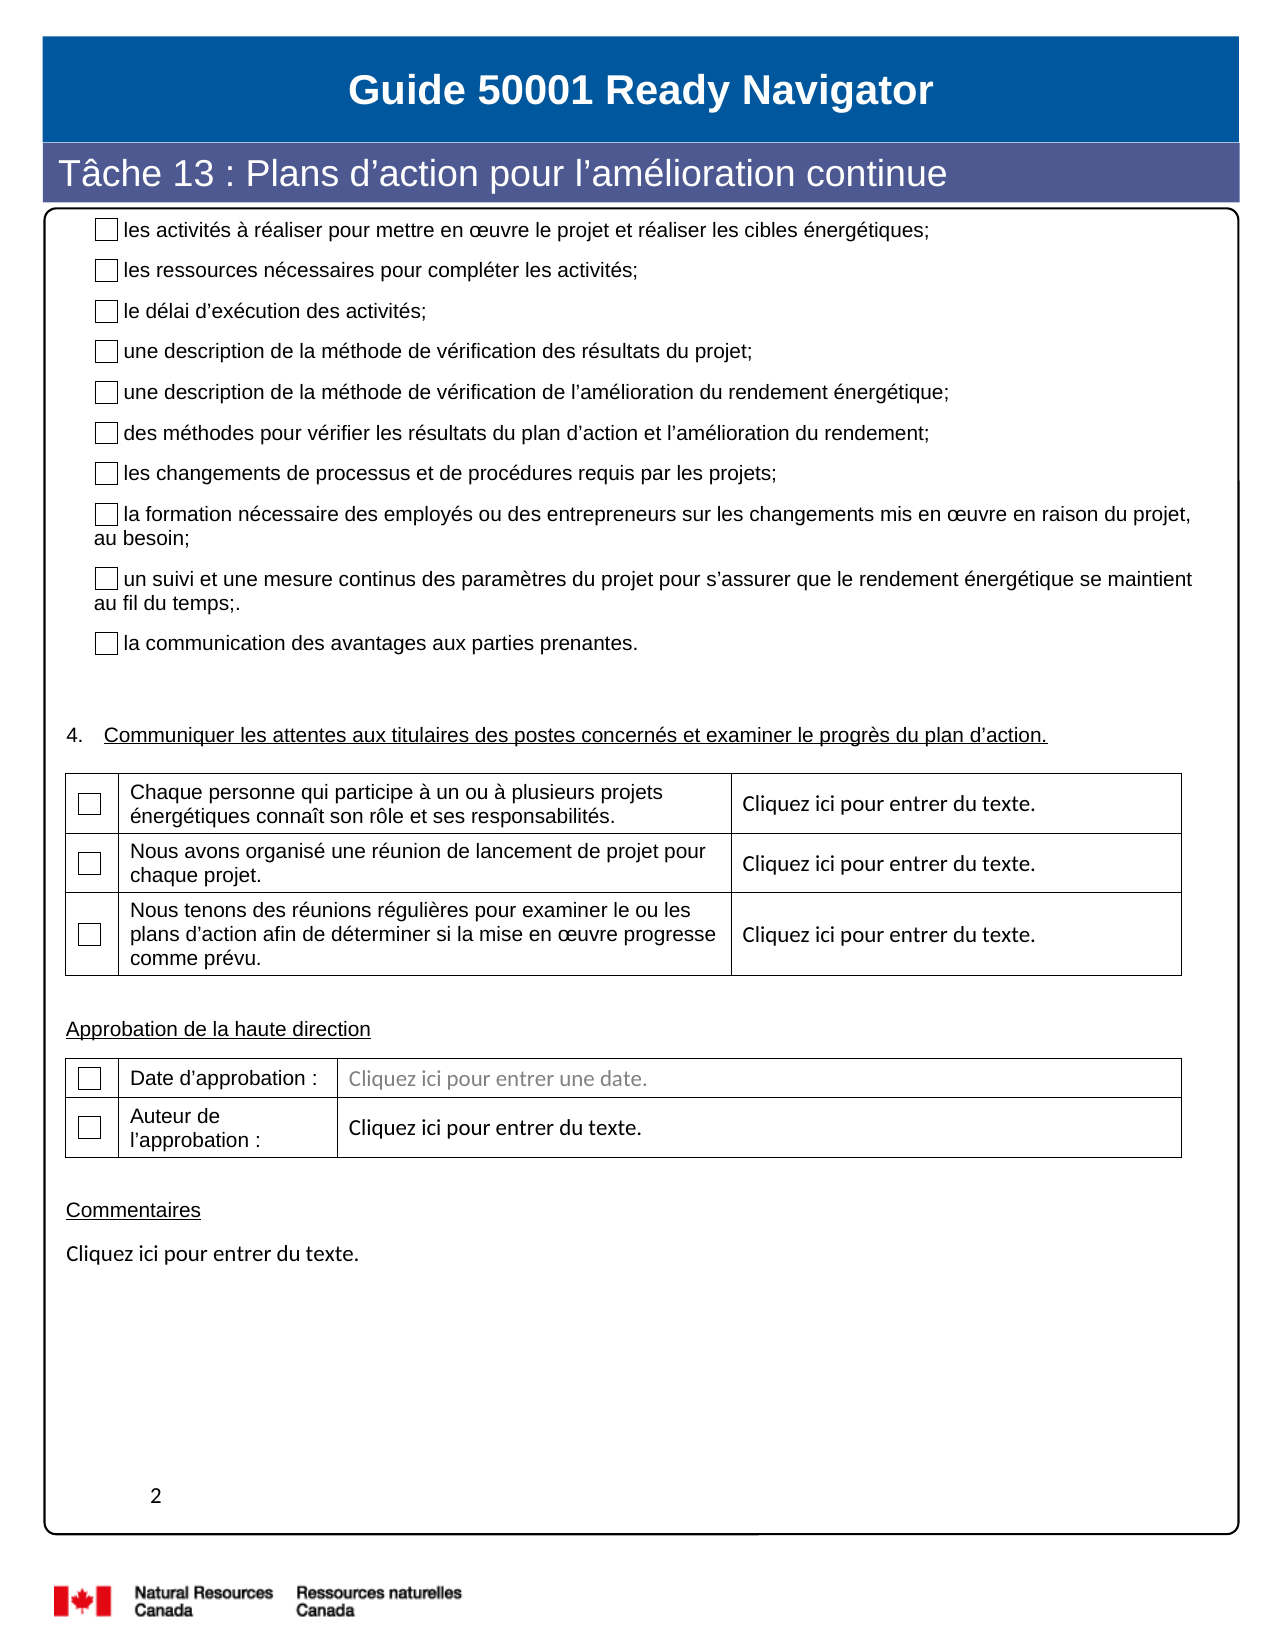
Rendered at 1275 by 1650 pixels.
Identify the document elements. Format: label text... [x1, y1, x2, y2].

text Commentaires [66, 1198, 1200, 1222]
text les ressources nécessaires pour compléter les activités; [94, 258, 1200, 282]
text la communication des avantages aux parties prenantes. [94, 631, 1200, 655]
table_header Chaque personne qui participe à un ou à plusieurs projets énergétiques connaît son rôle et ses responsabilités. [119, 774, 731, 833]
text le délai d’exécution des activités; [94, 299, 1200, 323]
text les changements de processus et de procédures requis par les projets; [94, 461, 1200, 485]
table_header Date d’approbation : [119, 1059, 337, 1097]
text un suivi et une mesure continus des paramètres du projet pour s’assurer que le rendement énergétique se maintient au fil du temps;. [94, 566, 1200, 614]
table_cell [66, 893, 118, 975]
table_cell Auteur de l’approbation : [119, 1098, 337, 1157]
text la formation nécessaire des employés ou des entrepreneurs sur les changements mis en œuvre en raison du projet, au besoin; [94, 502, 1200, 550]
table_header [66, 774, 118, 833]
list Communiquer les attentes aux titulaires des postes concernés et examiner le progrès du plan d’action. [66, 722, 1185, 746]
text les activités à réaliser pour mettre en œuvre le projet et réaliser les cibles énergétiques; [94, 217, 1200, 241]
table_cell [66, 834, 118, 892]
table_header [66, 1059, 118, 1097]
table_cell Nous tenons des réunions régulières pour examiner le ou les plans d’action afin de déterminer si la mise en œuvre progresse comme prévu. [119, 893, 731, 975]
text une description de la méthode de vérification des résultats du projet; [94, 339, 1200, 363]
text Approbation de la haute direction [66, 1017, 1200, 1041]
text des méthodes pour vérifier les résultats du plan d’action et l’amélioration du rendement; [94, 421, 1200, 444]
text une description de la méthode de vérification de l’amélioration du rendement énergétique; [94, 380, 1200, 404]
picture [54, 1582, 491, 1621]
table_cell Nous avons organisé une réunion de lancement de projet pour chaque projet. [119, 834, 731, 892]
table_cell [66, 1098, 118, 1157]
